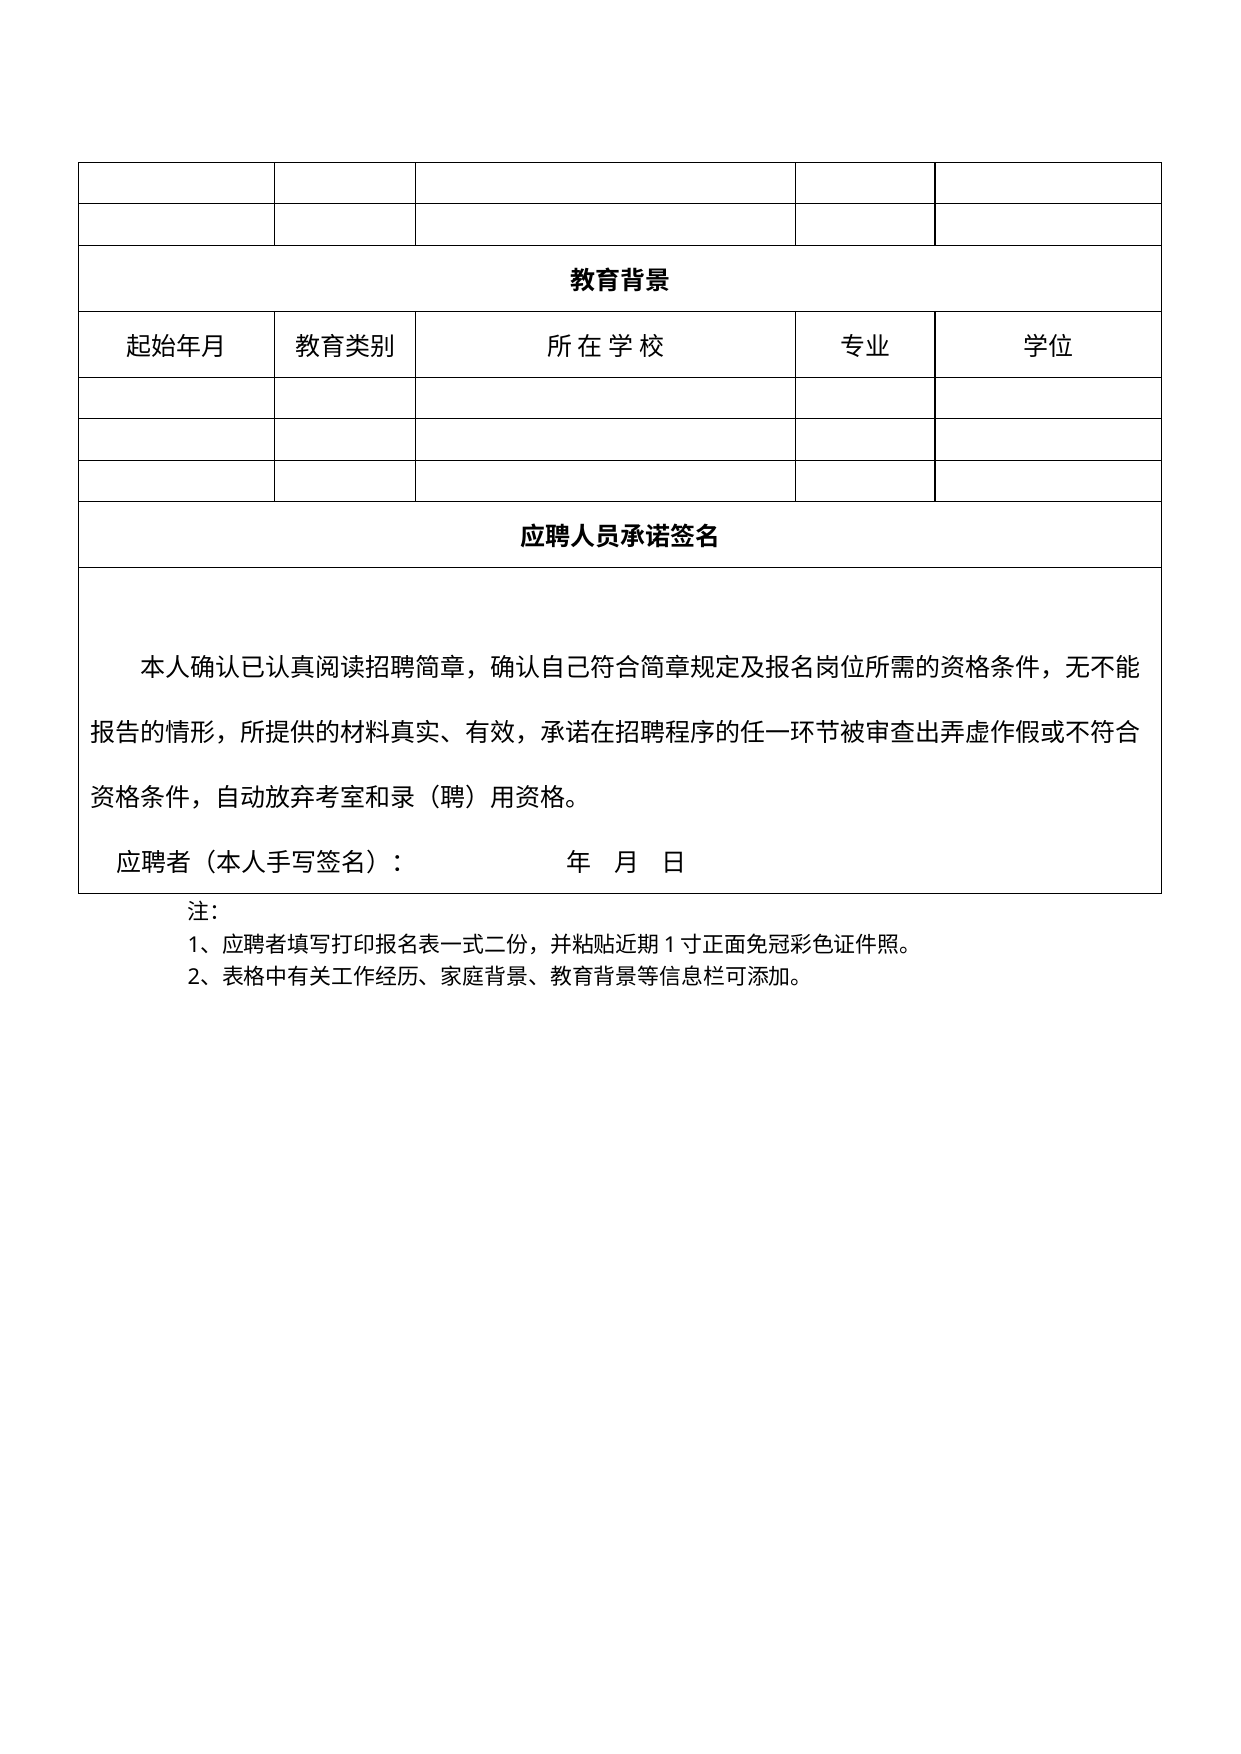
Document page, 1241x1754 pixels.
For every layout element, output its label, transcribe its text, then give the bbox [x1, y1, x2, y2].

table_cell 本人确认已认真阅读招聘简章，确认自己符合简章规定及报名岗位所需的资格条件，无不能报告的情形，所提供的材料真实、有效，承诺在招聘程序的任一环节被审查出弄虚作假或不符合资格条件，自动放弃考室和录（聘）用资格。 应聘者（本人手写签名）： 年 月 日 [79, 568, 1161, 893]
table_cell [936, 378, 1161, 418]
table_cell [796, 378, 934, 418]
table_cell [79, 378, 274, 418]
table_cell 教育背景 [79, 246, 1161, 311]
table_cell [275, 461, 415, 501]
table_cell [796, 204, 934, 245]
table_cell [416, 378, 795, 418]
table_cell [275, 204, 415, 245]
table_cell [79, 419, 274, 459]
table_cell 应聘人员承诺签名 [79, 502, 1161, 567]
list 表格中有关工作经历、家庭背景、教育背景等信息栏可添加。 [187, 959, 1053, 991]
table_cell [275, 419, 415, 459]
table_cell [416, 419, 795, 459]
table_cell [416, 461, 795, 501]
table_cell [936, 204, 1161, 245]
table_cell [936, 461, 1161, 501]
table_cell 教育类别 [275, 312, 415, 377]
table_cell [936, 419, 1161, 459]
table_cell 学位 [936, 312, 1161, 377]
list 应聘者填写打印报名表一式二份，并粘贴近期1寸正面免冠彩色证件照。 [187, 926, 1053, 959]
table_cell [79, 461, 274, 501]
table_cell [936, 163, 1161, 203]
table_cell [416, 163, 795, 203]
table_cell [416, 204, 795, 245]
table_cell [796, 461, 934, 501]
table_cell [796, 419, 934, 459]
table_cell [79, 204, 274, 245]
table_cell 专业 [796, 312, 934, 377]
table_cell [275, 378, 415, 418]
table_cell [796, 163, 934, 203]
text 注： [187, 894, 1053, 926]
table_cell [275, 163, 415, 203]
table_cell [79, 163, 274, 203]
table_cell 起始年月 [79, 312, 274, 377]
table_cell 所 在 学 校 [416, 312, 795, 377]
